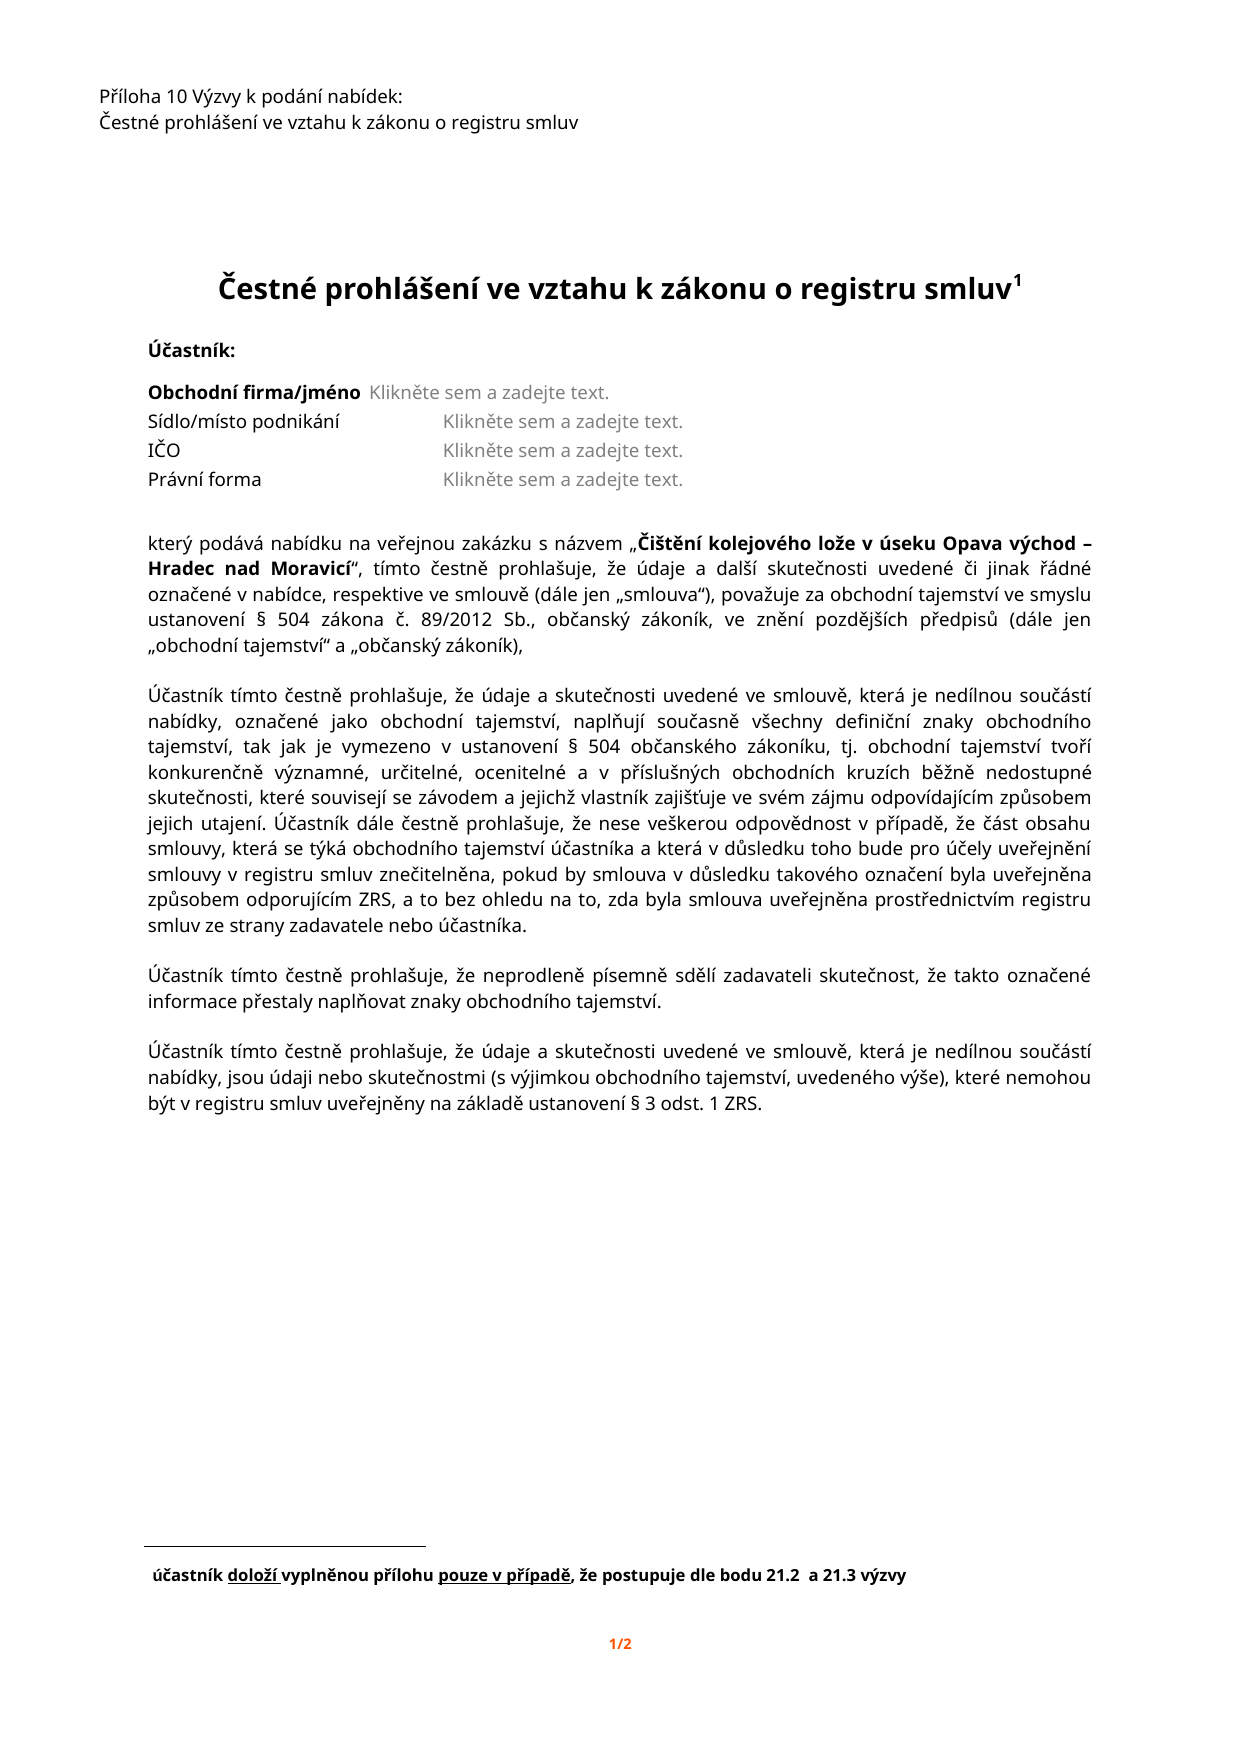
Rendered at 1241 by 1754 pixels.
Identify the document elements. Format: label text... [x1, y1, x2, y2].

text účastník doloží vyplněnou přílohu pouze v případě, že postupuje dle bodu 21.2 a 21.3 výzvy [148, 1563, 1093, 1586]
text Účastník tímto čestně prohlašuje, že údaje a skutečnosti uvedené ve smlouvě, která je nedílnou součástí nabídky, označené jako obchodní tajemství, naplňují současně všechny definiční znaky obchodního tajemství, tak jak je vymezeno v ustanovení § 504 občanského zákoníku, tj. obchodní tajemství tvoří konkurenčně významné, určitelné, ocenitelné a v příslušných obchodních kruzích běžně nedostupné skutečnosti, které souvisejí se závodem a jejichž vlastník zajišťuje ve svém zájmu odpovídajícím způsobem jejich utajení. Účastník dále čestně prohlašuje, že nese veškerou odpovědnost v případě, že část obsahu smlouvy, která se týká obchodního tajemství účastníka a která v důsledku toho bude pro účely uveřejnění smlouvy v registru smluv znečitelněna, pokud by smlouva v důsledku takového označení byla uveřejněna způsobem odporujícím ZRS, a to bez ohledu na to, zda byla smlouva uveřejněna prostřednictvím registru smluv ze strany zadavatele nebo účastníka. [148, 683, 1093, 938]
text Obchodní firma/jméno [148, 376, 1093, 405]
text Účastník tímto čestně prohlašuje, že neprodleně písemně sdělí zadavateli skutečnost, že takto označené informace přestaly naplňovat znaky obchodního tajemství. [148, 963, 1093, 1014]
text který podává nabídku na veřejnou zakázku s názvem „Čištění kolejového lože v úseku Opava východ – Hradec nad Moravicí“, tímto čestně prohlašuje, že údaje a další skutečnosti uvedené či jinak řádné označené v nabídce, respektive ve smlouvě (dále jen „smlouva“), považuje za obchodní tajemství ve smyslu ustanovení § 504 zákona č. 89/2012 Sb., občanský zákoník, ve znění pozdějších předpisů (dále jen „obchodní tajemství“ a „občanský zákoník), [148, 530, 1093, 658]
text Účastník tímto čestně prohlašuje, že údaje a skutečnosti uvedené ve smlouvě, která je nedílnou součástí nabídky, jsou údaji nebo skutečnostmi (s výjimkou obchodního tajemství, uvedeného výše), které nemohou být v registru smluv uveřejněny na základě ustanovení § 3 odst. 1 ZRS. [148, 1039, 1093, 1115]
text Účastník: [148, 333, 1093, 364]
text Právní forma [148, 463, 1093, 492]
title Čestné prohlášení ve vztahu k zákonu o registru smluv1 [148, 268, 1093, 308]
text Sídlo/místo podnikání [148, 405, 1093, 434]
text IČO [148, 434, 1093, 463]
